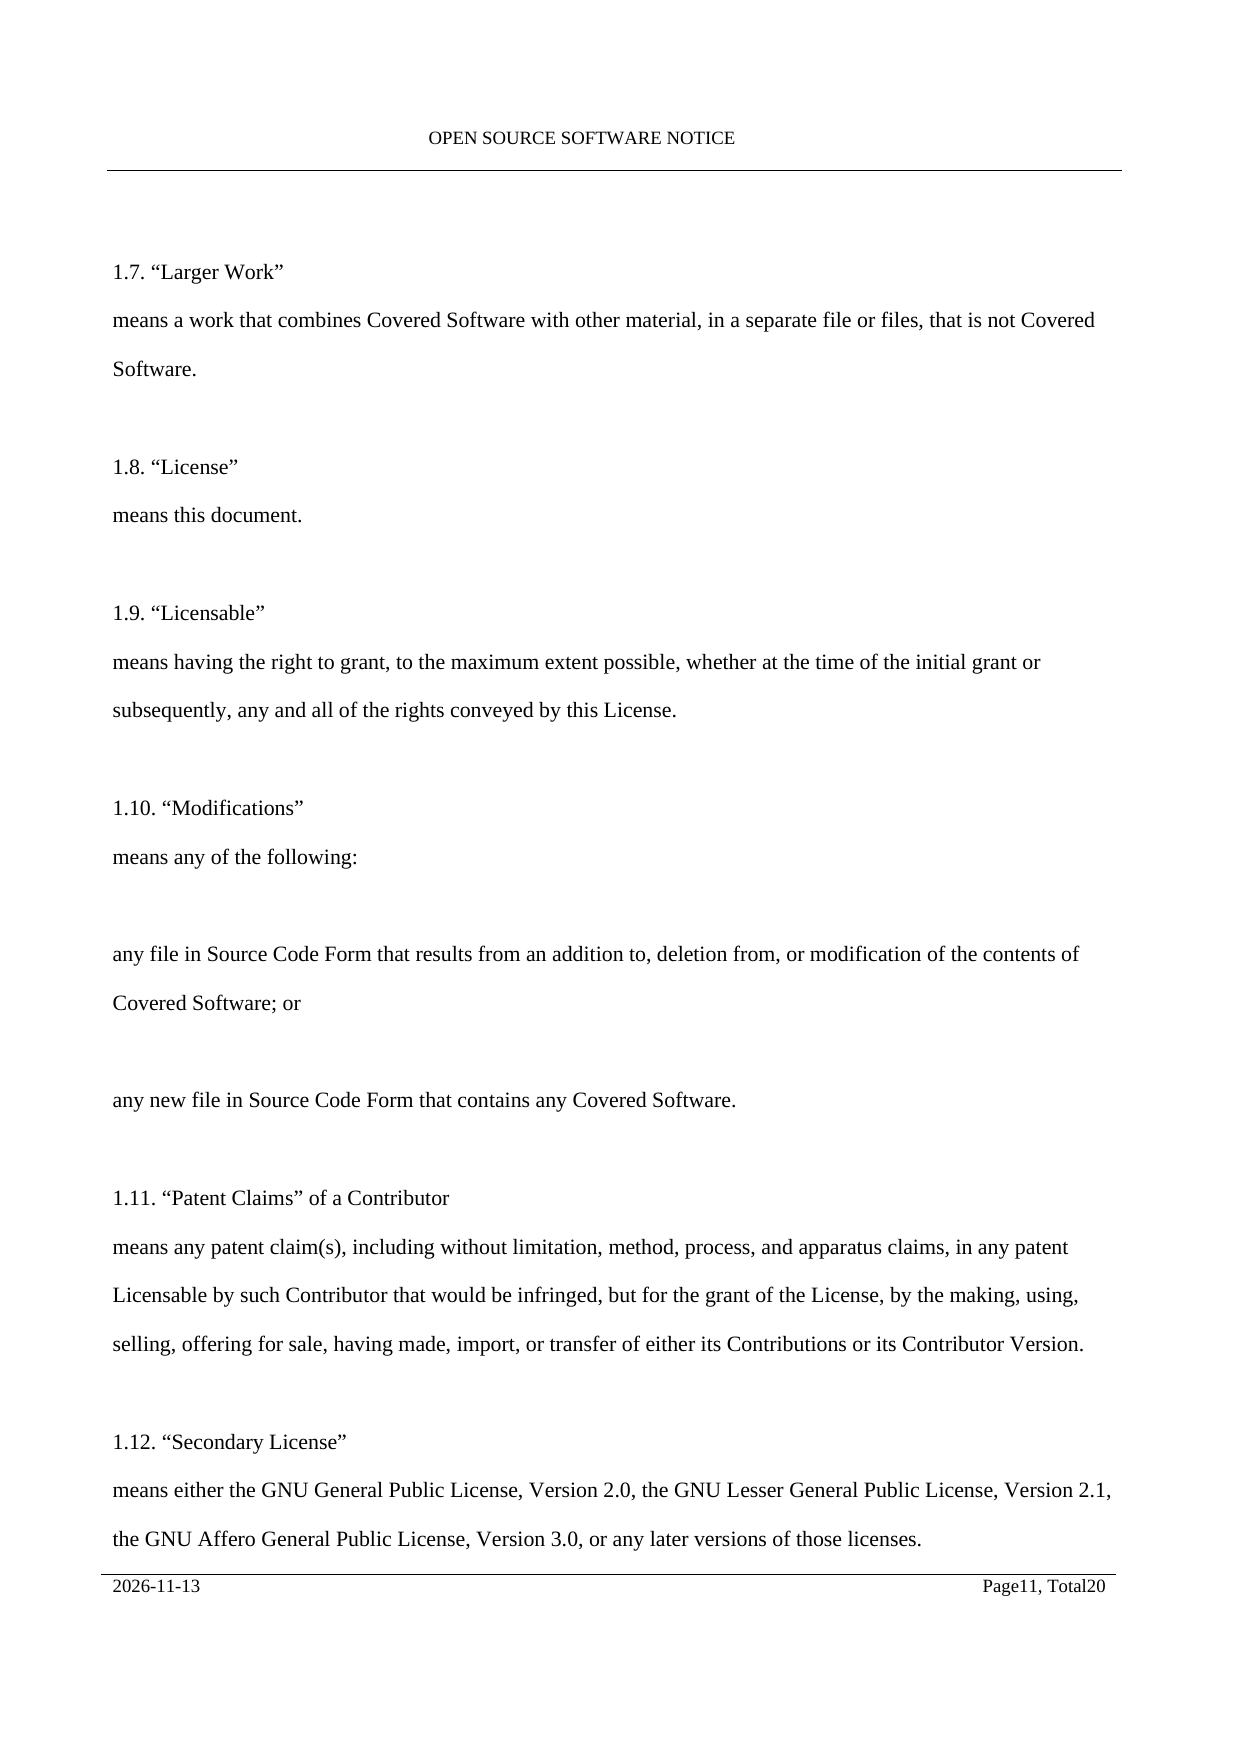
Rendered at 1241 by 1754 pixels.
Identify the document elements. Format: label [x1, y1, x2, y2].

text [112, 206, 1128, 1555]
